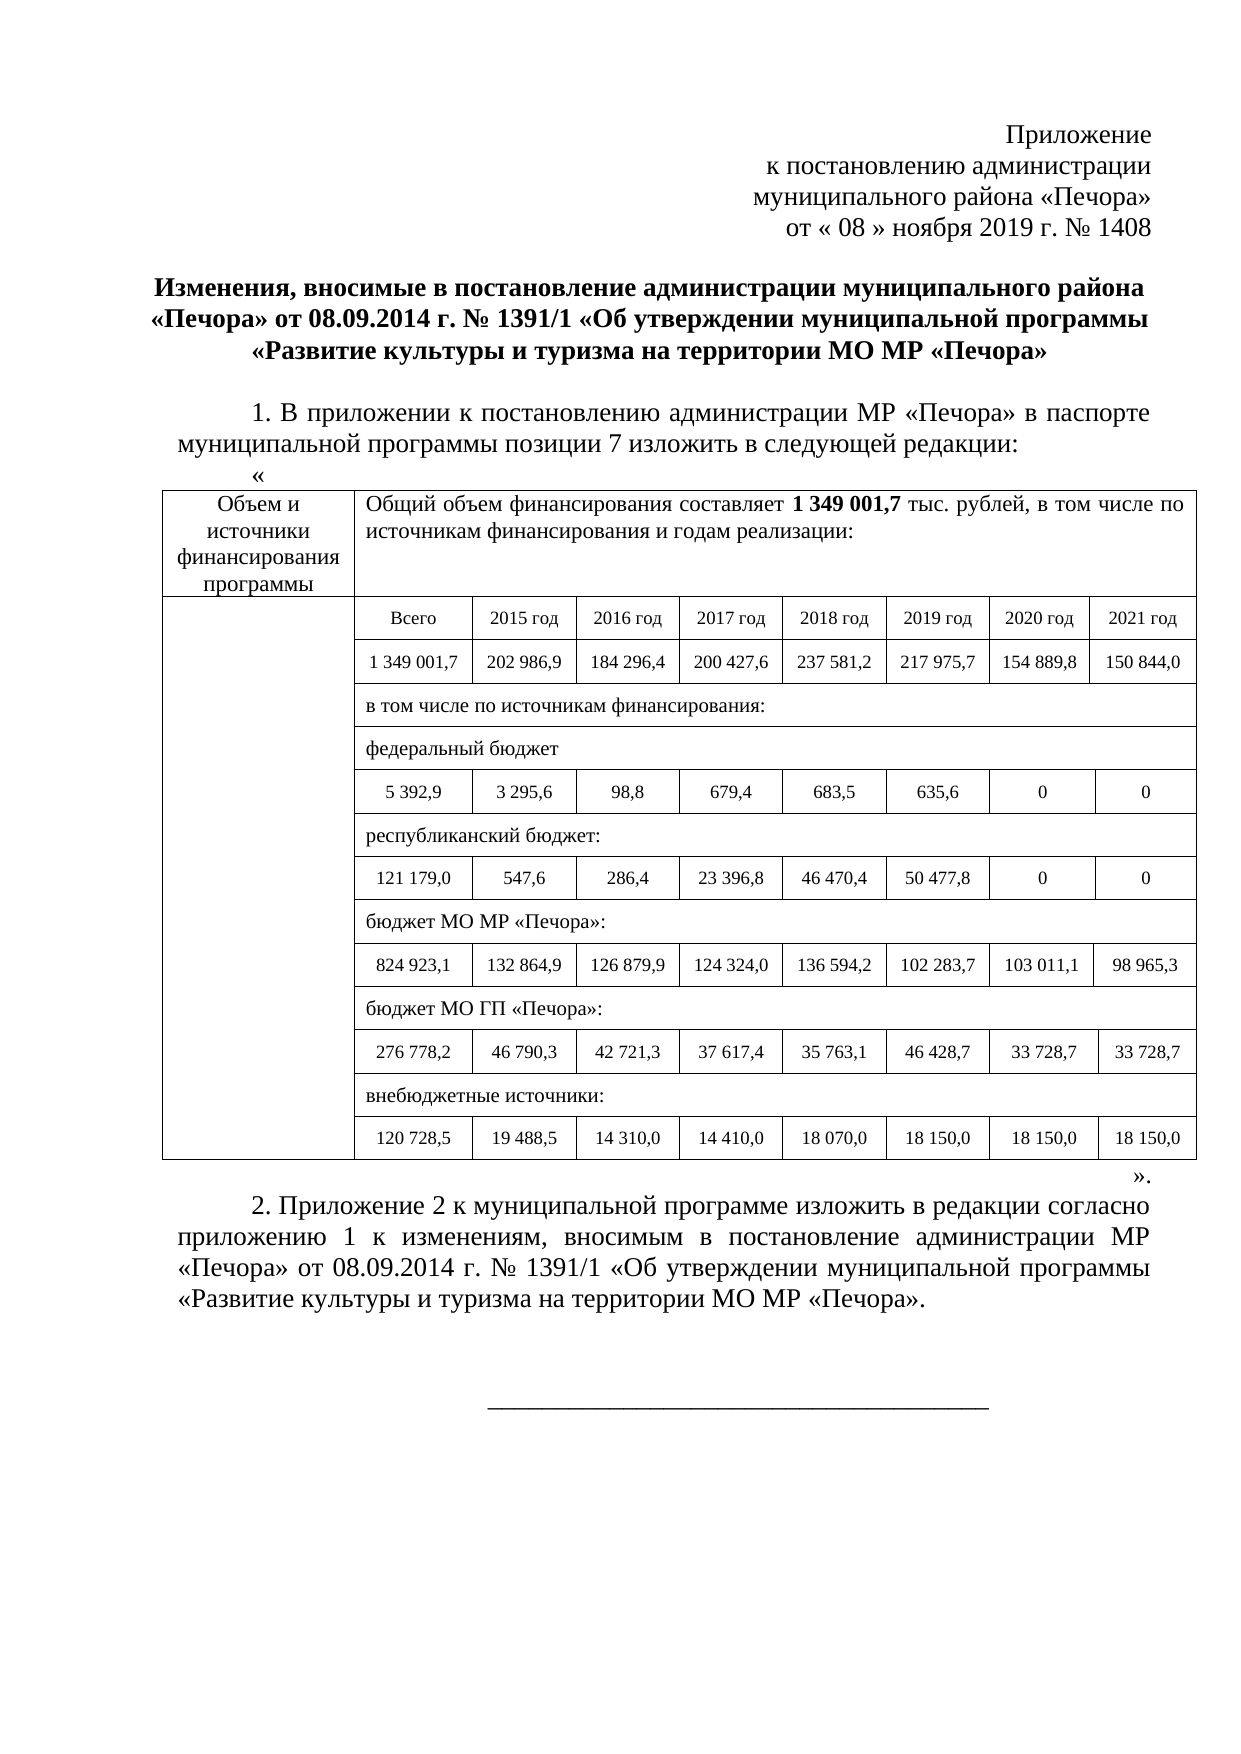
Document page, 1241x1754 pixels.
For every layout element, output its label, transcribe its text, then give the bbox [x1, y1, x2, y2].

text « [177, 458, 1152, 489]
text к постановлению администрации [177, 149, 1152, 180]
table_cell 150 844,0 [1090, 640, 1196, 683]
table_cell 14 410,0 [680, 1117, 782, 1159]
table_cell 184 296,4 [577, 640, 679, 683]
table_cell 0 [1096, 770, 1196, 813]
table_cell 18 070,0 [783, 1117, 886, 1159]
table_cell внебюджетные источники: [355, 1074, 1196, 1116]
table_cell 121 179,0 [355, 857, 472, 899]
table_cell 46 790,3 [473, 1030, 576, 1073]
table_cell 35 763,1 [783, 1030, 886, 1073]
table_cell 98 965,3 [1094, 944, 1196, 986]
table_cell 824 923,1 [355, 944, 472, 986]
table_cell 33 728,7 [990, 1030, 1098, 1073]
table_cell 683,5 [783, 770, 886, 813]
table_header Объем и источники финансирования программы [163, 491, 354, 596]
table_cell [163, 597, 354, 1159]
table_cell 2016 год [577, 597, 679, 639]
table_cell федеральный бюджет [355, 727, 1196, 769]
table_cell 2015 год [473, 597, 576, 639]
table_cell 1 349 001,7 [355, 640, 472, 683]
table_cell Всего [355, 597, 472, 639]
table_cell 237 581,2 [783, 640, 886, 683]
table_cell 98,8 [577, 770, 679, 813]
table_cell 0 [990, 857, 1095, 899]
table_cell 200 427,6 [680, 640, 782, 683]
table_cell республиканский бюджет: [355, 814, 1196, 856]
table_cell 5 392,9 [355, 770, 472, 813]
text ». [177, 1160, 1152, 1189]
table_cell 120 728,5 [355, 1117, 472, 1159]
table_cell 547,6 [473, 857, 576, 899]
table_cell 276 778,2 [355, 1030, 472, 1073]
table_cell 2017 год [680, 597, 782, 639]
table_cell бюджет МО МР «Печора»: [355, 900, 1196, 943]
table_cell 46 428,7 [887, 1030, 989, 1073]
table_cell в том числе по источникам финансирования: [355, 684, 1196, 726]
table_cell 37 617,4 [680, 1030, 782, 1073]
table_cell 33 728,7 [1099, 1030, 1196, 1073]
table_cell 18 150,0 [887, 1117, 989, 1159]
table_cell 124 324,0 [680, 944, 782, 986]
table_cell 46 470,4 [783, 857, 886, 899]
text Приложение [177, 118, 1152, 149]
table_header Общий объем финансирования составляет 1 349 001,7 тыс. рублей, в том числе по источникам финансирования и годам реализации: [355, 491, 1196, 596]
table_cell 2020 год [990, 597, 1089, 639]
table_cell 286,4 [577, 857, 679, 899]
table_cell 18 150,0 [1099, 1117, 1196, 1159]
table_cell 635,6 [887, 770, 989, 813]
table_cell 136 594,2 [783, 944, 886, 986]
table_cell 102 283,7 [887, 944, 989, 986]
table_cell 202 986,9 [473, 640, 576, 683]
table_cell 154 889,8 [990, 640, 1089, 683]
table_cell 132 864,9 [473, 944, 576, 986]
table_cell 19 488,5 [473, 1117, 576, 1159]
text от « 08 » ноября 2019 г. № 1408 [177, 212, 1152, 243]
table_cell 103 011,1 [990, 944, 1093, 986]
text 1. В приложении к постановлению администрации МР «Печора» в паспорте муниципальной программы позиции 7 изложить в следующей редакции: [177, 396, 1152, 458]
table_cell 217 975,7 [887, 640, 989, 683]
text Изменения, вносимые в постановление администрации муниципального района «Печора» от 08.09.2014 г. № 1391/1 «Об утверждении муниципальной программы «Развитие культуры и туризма на территории МО МР «Печора» [148, 271, 1152, 365]
table_cell 2021 год [1090, 597, 1196, 639]
text 2. Приложение 2 к муниципальной программе изложить в редакции согласно приложению 1 к изменениям, вносимым в постановление администрации МР «Печора» от 08.09.2014 г. № 1391/1 «Об утверждении муниципальной программы «Развитие культуры и туризма на территории МО МР «Печора». [177, 1189, 1152, 1314]
table_cell 126 879,9 [577, 944, 679, 986]
table_cell 18 150,0 [990, 1117, 1098, 1159]
table_cell 42 721,3 [577, 1030, 679, 1073]
table_cell бюджет МО ГП «Печора»: [355, 987, 1196, 1029]
text муниципального района «Печора» [177, 180, 1152, 212]
table_cell 50 477,8 [887, 857, 989, 899]
table_cell 14 310,0 [577, 1117, 679, 1159]
table_cell 23 396,8 [680, 857, 782, 899]
table_cell 679,4 [680, 770, 782, 813]
table_cell 2019 год [887, 597, 989, 639]
table_cell 0 [990, 770, 1095, 813]
table_cell 3 295,6 [473, 770, 576, 813]
table_cell 2018 год [783, 597, 886, 639]
table_cell 0 [1096, 857, 1196, 899]
text _____________________________________ [177, 1381, 1152, 1412]
